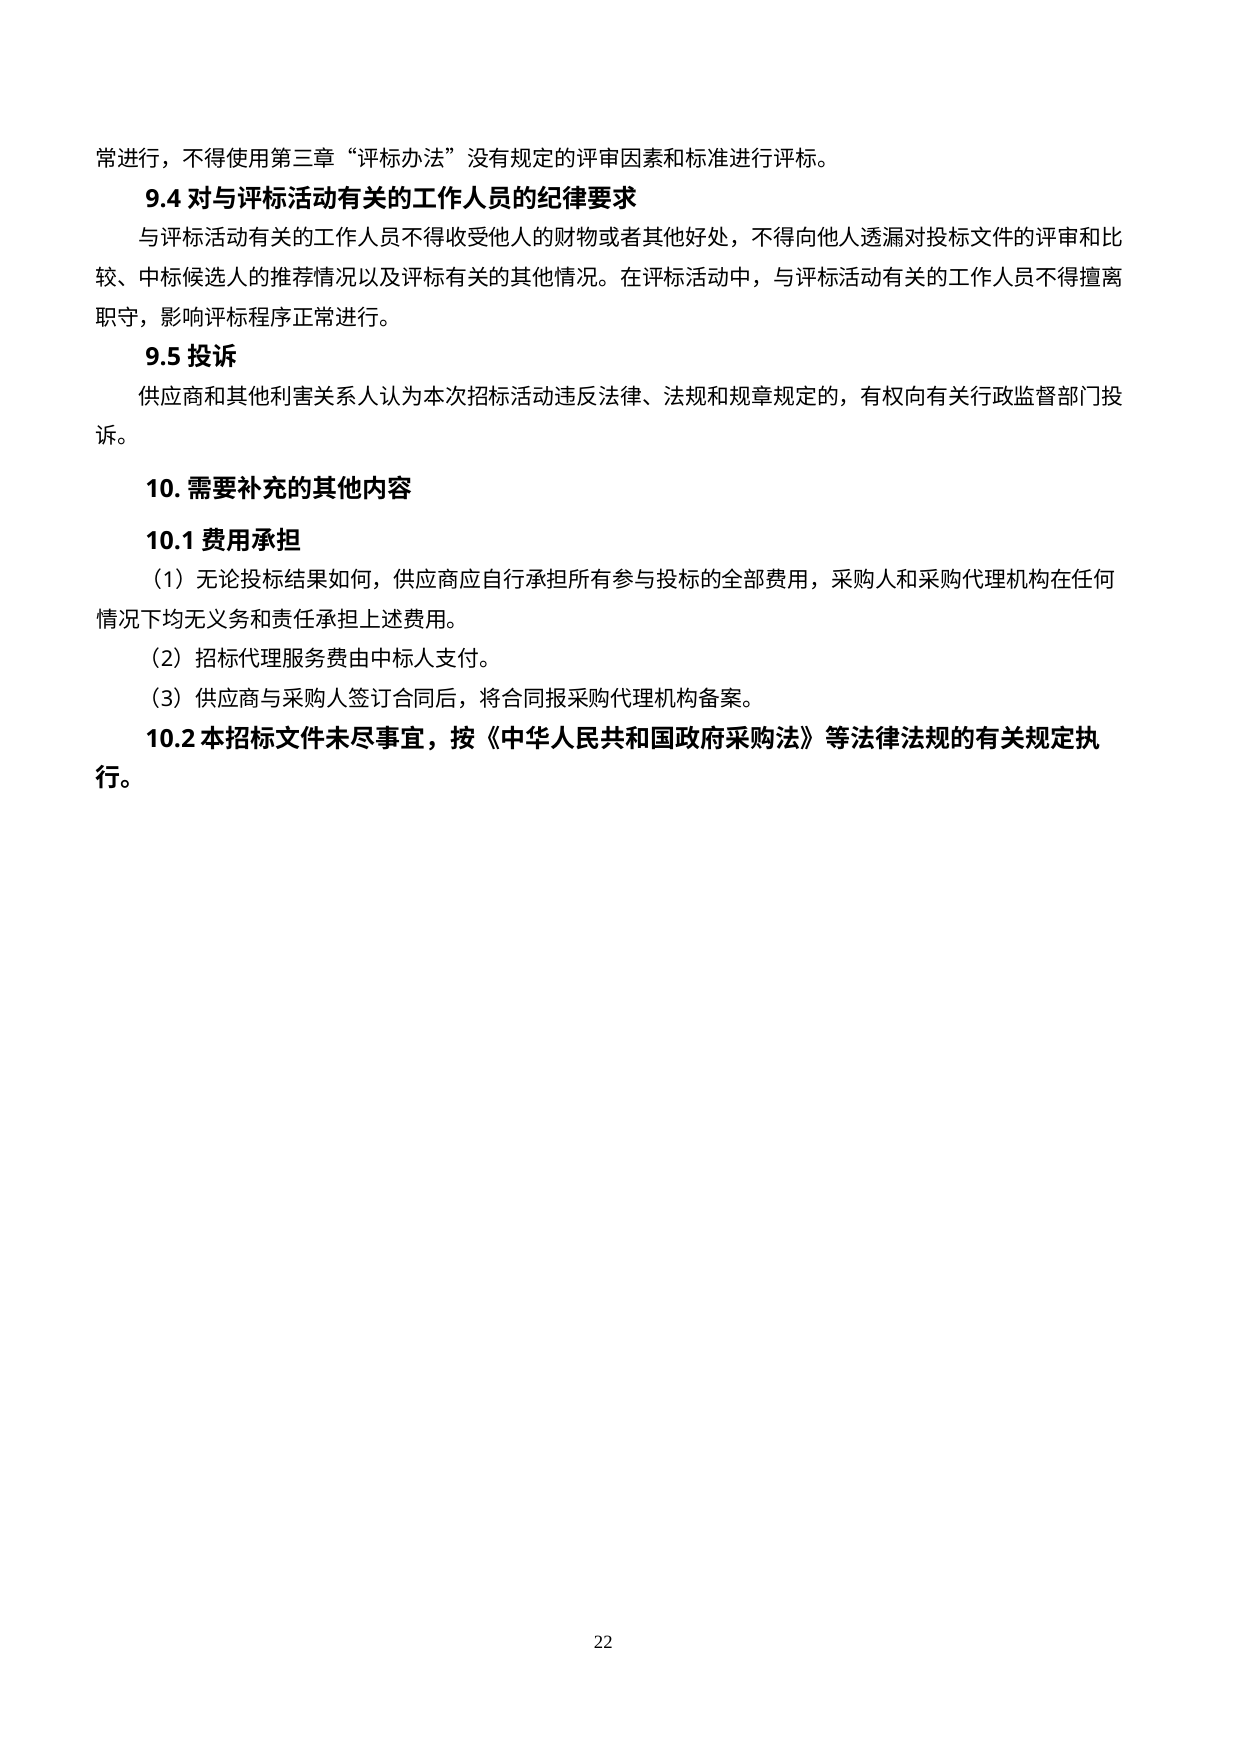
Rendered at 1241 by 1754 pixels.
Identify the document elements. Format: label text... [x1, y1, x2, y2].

text 供应商和其他利害关系人认为本次招标活动违反法律、法规和规章规定的，有权向有关行政监督部门投诉。 [95, 375, 1124, 454]
title 10. 需要补充的其他内容 [95, 466, 1231, 506]
text 9.5 投诉 [95, 335, 1124, 375]
text （3）供应商与采购人签订合同后，将合同报采购代理机构备案。 [95, 677, 1124, 716]
text （2）招标代理服务费由中标人支付。 [95, 637, 1124, 677]
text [95, 137, 1124, 177]
text 与评标活动有关的工作人员不得收受他人的财物或者其他好处，不得向他人透漏对投标文件的评审和比较、中标候选人的推荐情况以及评标有关的其他情况。在评标活动中，与评标活动有关的工作人员不得擅离职守，影响评标程序正常进行。 [95, 216, 1124, 335]
text 9.4 对与评标活动有关的工作人员的纪律要求 [95, 177, 1124, 216]
text 10.1 费用承担 [95, 518, 1124, 558]
text （1）无论投标结果如何，供应商应自行承担所有参与投标的全部费用，采购人和采购代理机构在任何情况下均无义务和责任承担上述费用。 [97, 558, 1124, 637]
text 10.2本招标文件未尽事宜，按《中华人民共和国政府采购法》等法律法规的有关规定执行。 [95, 716, 1124, 796]
